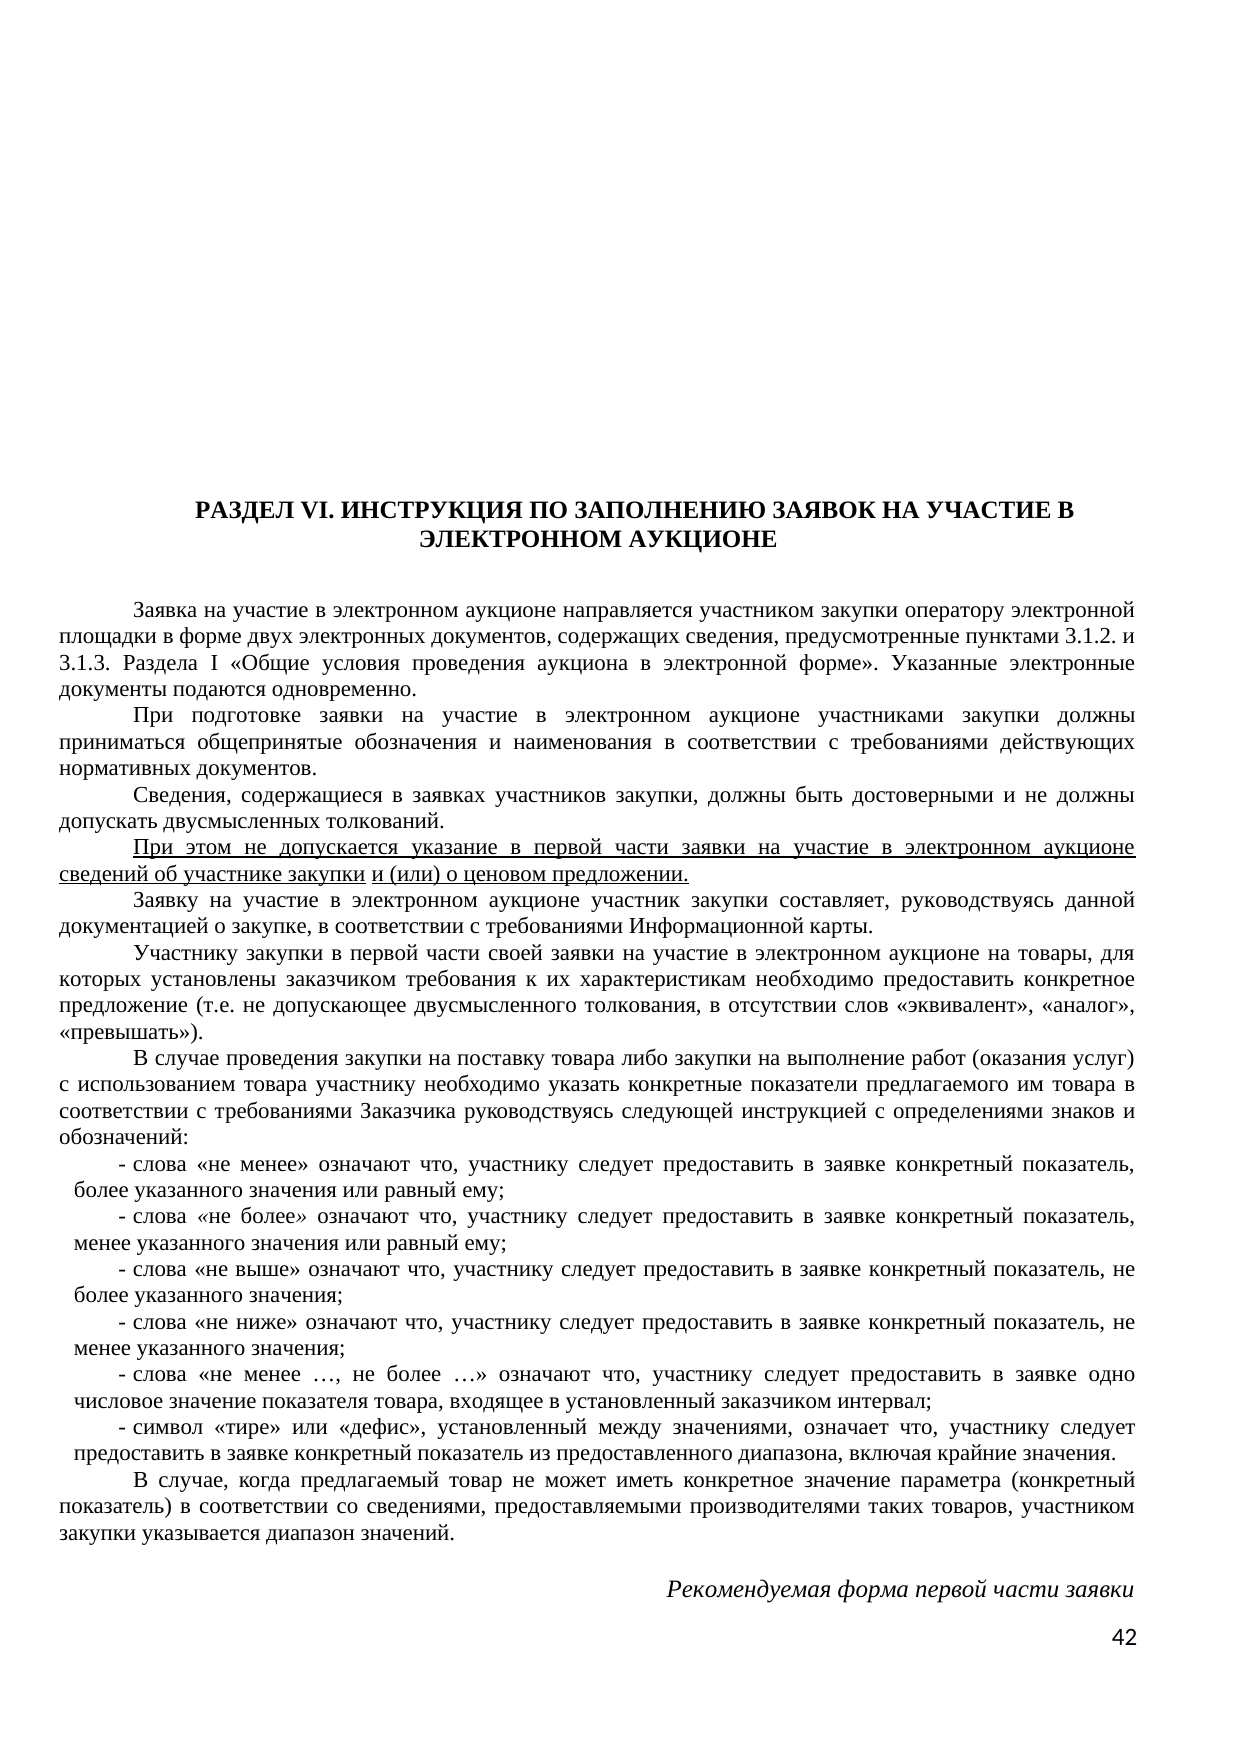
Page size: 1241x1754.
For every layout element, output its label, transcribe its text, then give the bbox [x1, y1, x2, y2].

text Рекомендуемая форма первой части заявки [59, 1574, 1137, 1602]
list слова «не ниже» означают что, участнику следует предоставить в заявке конкретный показатель, не менее указанного значения; [74, 1308, 1137, 1360]
text В случае, когда предлагаемый товар не может иметь конкретное значение параметра (конкретный показатель) в соответствии со сведениями, предоставляемыми производителями таких товаров, участником закупки указывается диапазон значений. [59, 1466, 1137, 1545]
text При подготовке заявки на участие в электронном аукционе участниками закупки должны приниматься общепринятые обозначения и наименования в соответствии с требованиями действующих нормативных документов. [59, 702, 1137, 781]
text Заявку на участие в электронном аукционе участник закупки составляет, руководствуясь данной документацией о закупке, в соответствии с требованиями Информационной карты. [59, 886, 1137, 939]
text При этом не допускается указание в первой части заявки на участие в электронном аукционе сведений об участнике закупки и (или) о ценовом предложении. [59, 833, 1137, 886]
list символ «тире» или «дефис», установленный между значениями, означает что, участнику следует предоставить в заявке конкретный показатель из предоставленного диапазона, включая крайние значения. [74, 1413, 1137, 1466]
text Сведения, содержащиеся в заявках участников закупки, должны быть достоверными и не должны допускать двусмысленных толкований. [59, 781, 1137, 833]
text РАЗДЕЛ VI. ИНСТРУКЦИЯ ПО ЗАПОЛНЕНИЮ ЗАЯВОК НА УЧАСТИЕ В ЭЛЕКТРОННОМ АУКЦИОНЕ [59, 496, 1137, 553]
list слова «не более» означают что, участнику следует предоставить в заявке конкретный показатель, менее указанного значения или равный ему; [74, 1202, 1137, 1255]
list слова «не менее …, не более …» означают что, участнику следует предоставить в заявке одно числовое значение показателя товара, входящее в установленный заказчиком интервал; [74, 1360, 1137, 1413]
text Участнику закупки в первой части своей заявки на участие в электронном аукционе на товары, для которых установлены заказчиком требования к их характеристикам необходимо предоставить конкретное предложение (т.е. не допускающее двусмысленного толкования, в отсутствии слов «эквивалент», «аналог», «превышать»). [59, 939, 1137, 1044]
text В случае проведения закупки на поставку товара либо закупки на выполнение работ (оказания услуг) с использованием товара участнику необходимо указать конкретные показатели предлагаемого им товара в соответствии с требованиями Заказчика руководствуясь следующей инструкцией с определениями знаков и обозначений: [59, 1044, 1137, 1149]
list слова «не выше» означают что, участнику следует предоставить в заявке конкретный показатель, не более указанного значения; [74, 1255, 1137, 1308]
list слова «не менее» означают что, участнику следует предоставить в заявке конкретный показатель, более указанного значения или равный ему; [74, 1149, 1137, 1202]
text Заявка на участие в электронном аукционе направляется участником закупки оператору электронной площадки в форме двух электронных документов, содержащих сведения, предусмотренные пунктами 3.1.2. и 3.1.3. Раздела I «Общие условия проведения аукциона в электронной форме». Указанные электронные документы подаются одновременно. [59, 596, 1137, 702]
